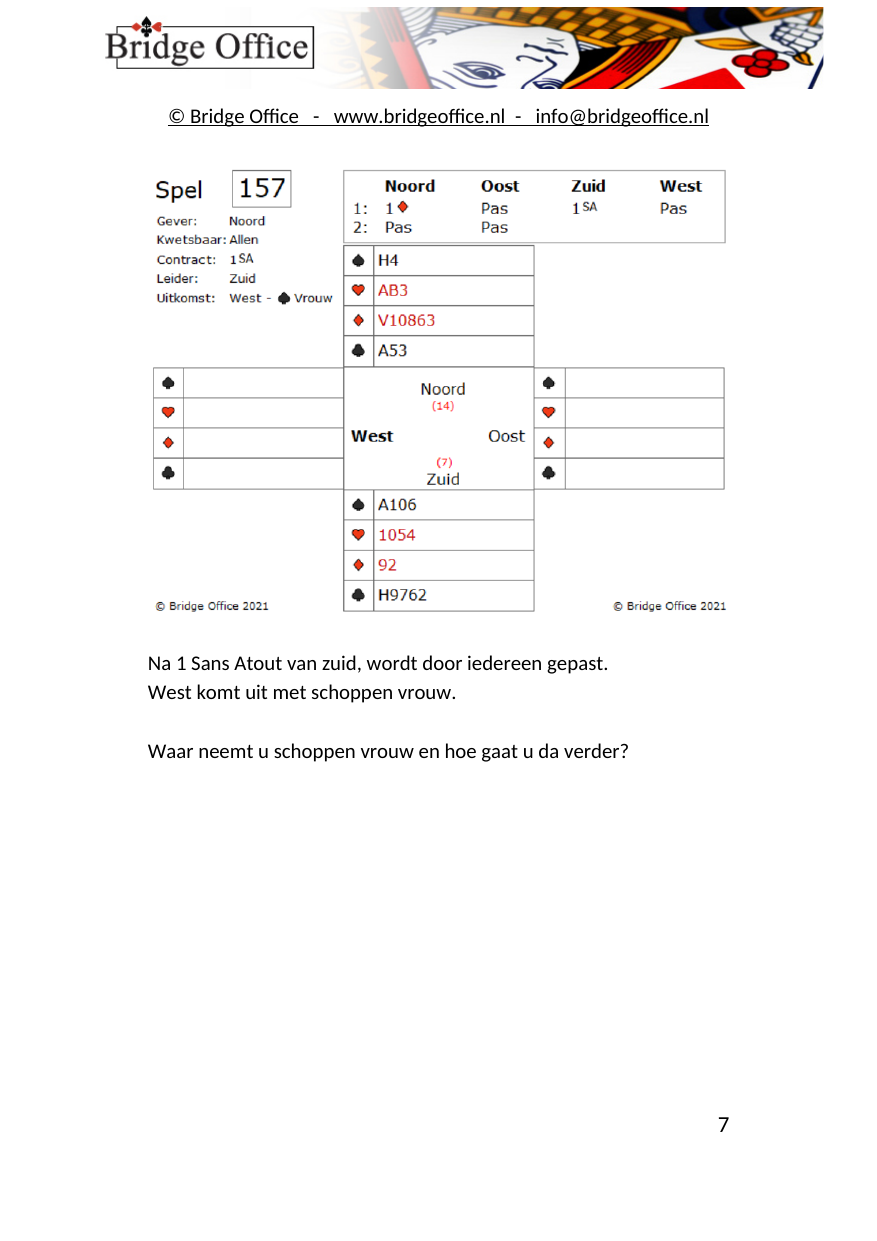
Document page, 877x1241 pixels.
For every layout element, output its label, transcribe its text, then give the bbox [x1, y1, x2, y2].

picture [147, 162, 730, 617]
text West komt uit met schoppen vrouw. [148, 679, 729, 705]
text Waar neemt u schoppen vrouw en hoe gaat u da verder? [148, 738, 729, 763]
picture [78, 7, 824, 89]
text Na 1 Sans Atout van zuid, wordt door iedereen gepast. [148, 621, 729, 676]
